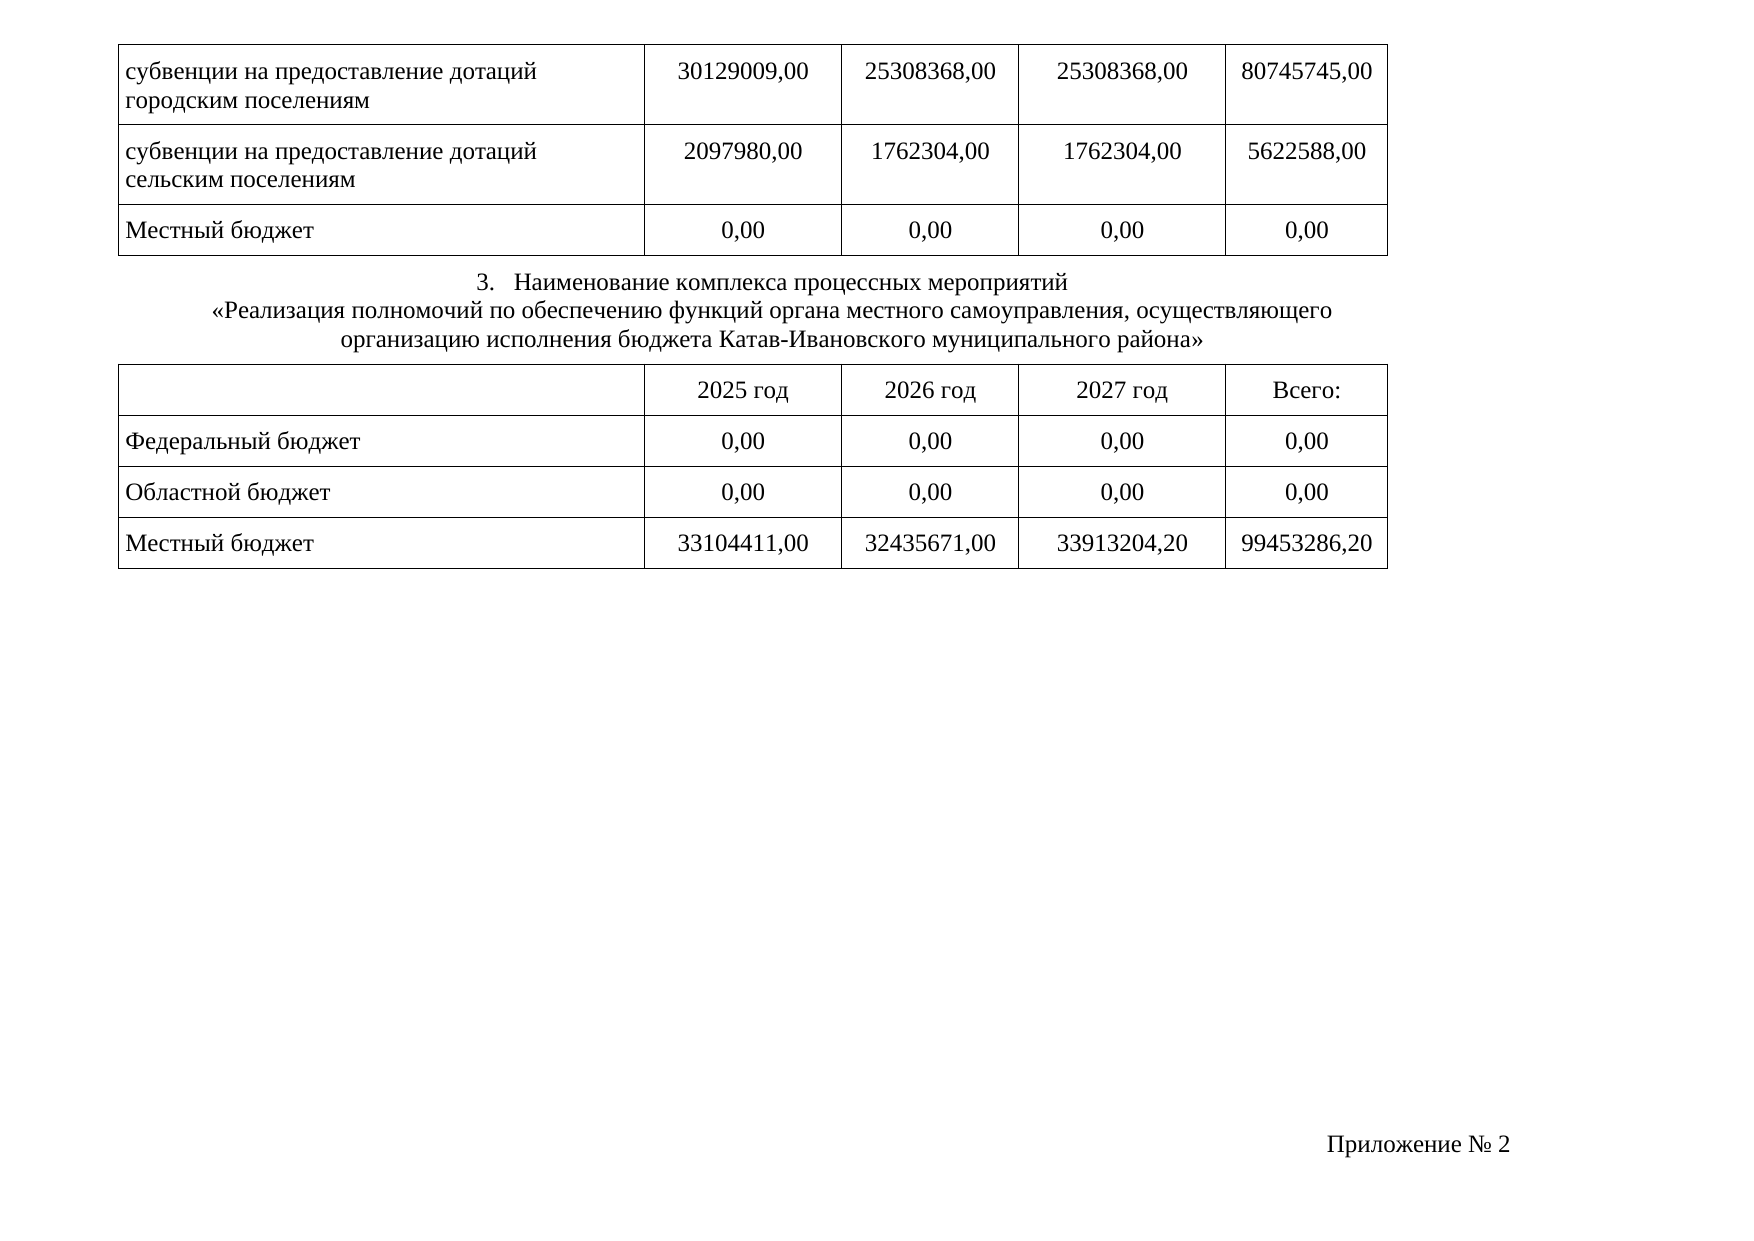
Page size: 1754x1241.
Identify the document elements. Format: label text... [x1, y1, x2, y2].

text Приложение № 2 [118, 1129, 1636, 1158]
table_cell субвенции на предоставление дотаций городским поселениям [119, 45, 644, 124]
table_cell 1762304,00 [842, 125, 1018, 204]
table_cell 0,00 [1226, 416, 1387, 466]
table_cell Федеральный бюджет [119, 416, 644, 466]
table_cell 80745745,00 [1226, 45, 1387, 124]
table_cell 2025 год [645, 365, 841, 414]
table_cell Местный бюджет [119, 205, 644, 255]
table_cell [119, 365, 644, 414]
table_cell Наименование комплекса процессных мероприятий «Реализация полномочий по обеспечению функций органа местного самоуправления, осуществляющего организацию исполнения бюджета Катав-Ивановского муниципального района» [119, 256, 1388, 363]
table_cell 0,00 [842, 416, 1018, 466]
table_cell 2027 год [1019, 365, 1225, 414]
table_cell субвенции на предоставление дотаций сельским поселениям [119, 125, 644, 204]
table_cell 99453286,20 [1226, 518, 1387, 568]
table_cell 25308368,00 [842, 45, 1018, 124]
table_cell Всего: [1226, 365, 1387, 414]
table_cell Областной бюджет [119, 467, 644, 517]
table_cell 0,00 [645, 416, 841, 466]
table_cell 0,00 [1019, 205, 1225, 255]
table_cell 32435671,00 [842, 518, 1018, 568]
table_cell 33913204,20 [1019, 518, 1225, 568]
table_cell 0,00 [1226, 467, 1387, 517]
table_cell 0,00 [1226, 205, 1387, 255]
table_cell 30129009,00 [645, 45, 841, 124]
table_cell 0,00 [645, 467, 841, 517]
table_cell 2026 год [842, 365, 1018, 414]
table_cell 0,00 [1019, 467, 1225, 517]
table_cell 0,00 [645, 205, 841, 255]
table_cell 0,00 [842, 205, 1018, 255]
table_cell 5622588,00 [1226, 125, 1387, 204]
table_cell 0,00 [1019, 416, 1225, 466]
table_cell 0,00 [842, 467, 1018, 517]
table_cell 33104411,00 [645, 518, 841, 568]
table_cell 1762304,00 [1019, 125, 1225, 204]
table_cell Местный бюджет [119, 518, 644, 568]
table_cell 25308368,00 [1019, 45, 1225, 124]
table_cell 2097980,00 [645, 125, 841, 204]
